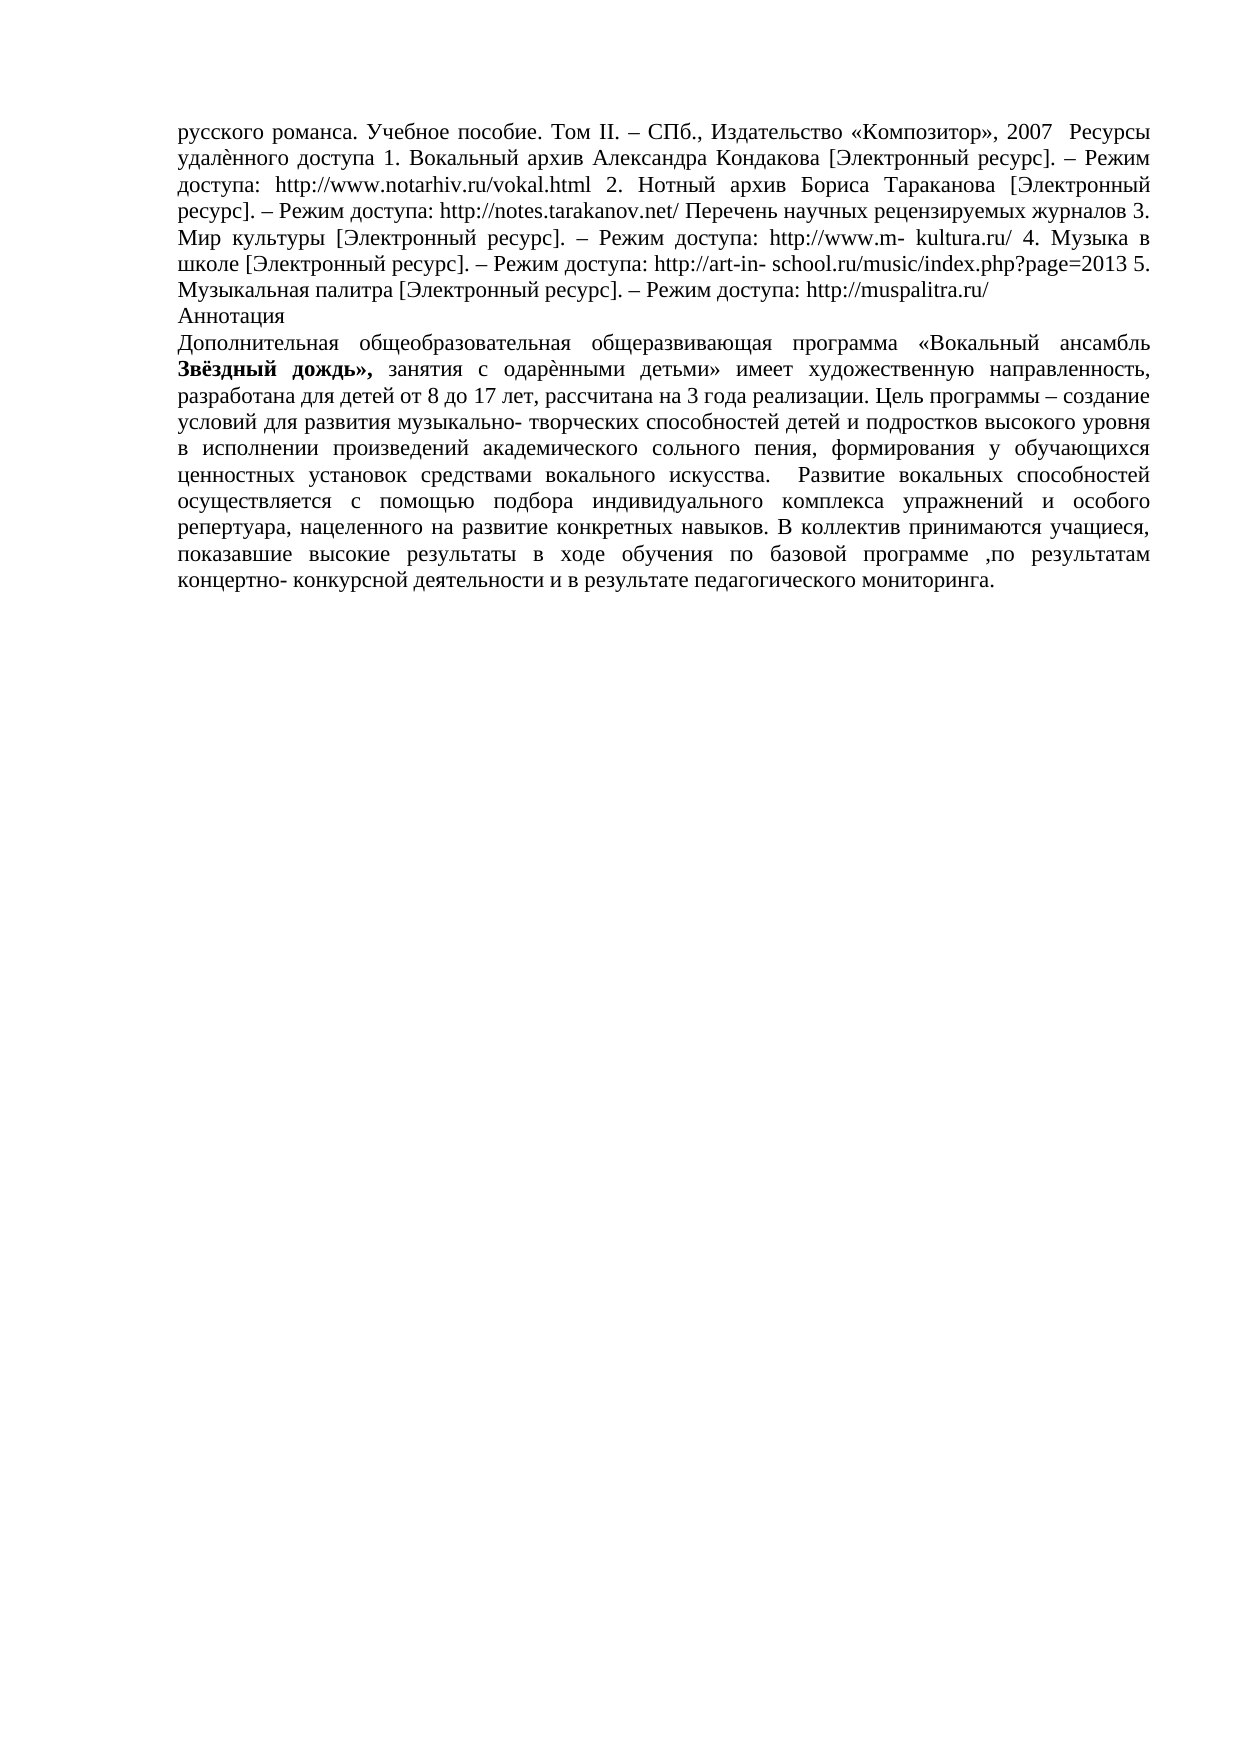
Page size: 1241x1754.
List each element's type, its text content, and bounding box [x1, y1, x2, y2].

text Аннотация [177, 303, 1152, 329]
text Дополнительная общеобразовательная общеразвивающая программа «Вокальный ансамбль Звёздный дождь», занятия с одарѐнными детьми» имеет художественную направленность, разработана для детей от 8 до 17 лет, рассчитана на 3 года реализации. Цель программы – создание условий для развития музыкально- творческих способностей детей и подростков высокого уровня в исполнении произведений академического сольного пения, формирования у обучающихся ценностных установок средствами вокального искусства. Развитие вокальных способностей осуществляется с помощью подбора индивидуального комплекса упражнений и особого репертуара, нацеленного на развитие конкретных навыков. В коллектив принимаются учащиеся, показавшие высокие результаты в ходе обучения по базовой программе ,по результатам концертно- конкурсной деятельности и в результате педагогического мониторинга. [177, 329, 1152, 592]
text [177, 118, 1152, 303]
